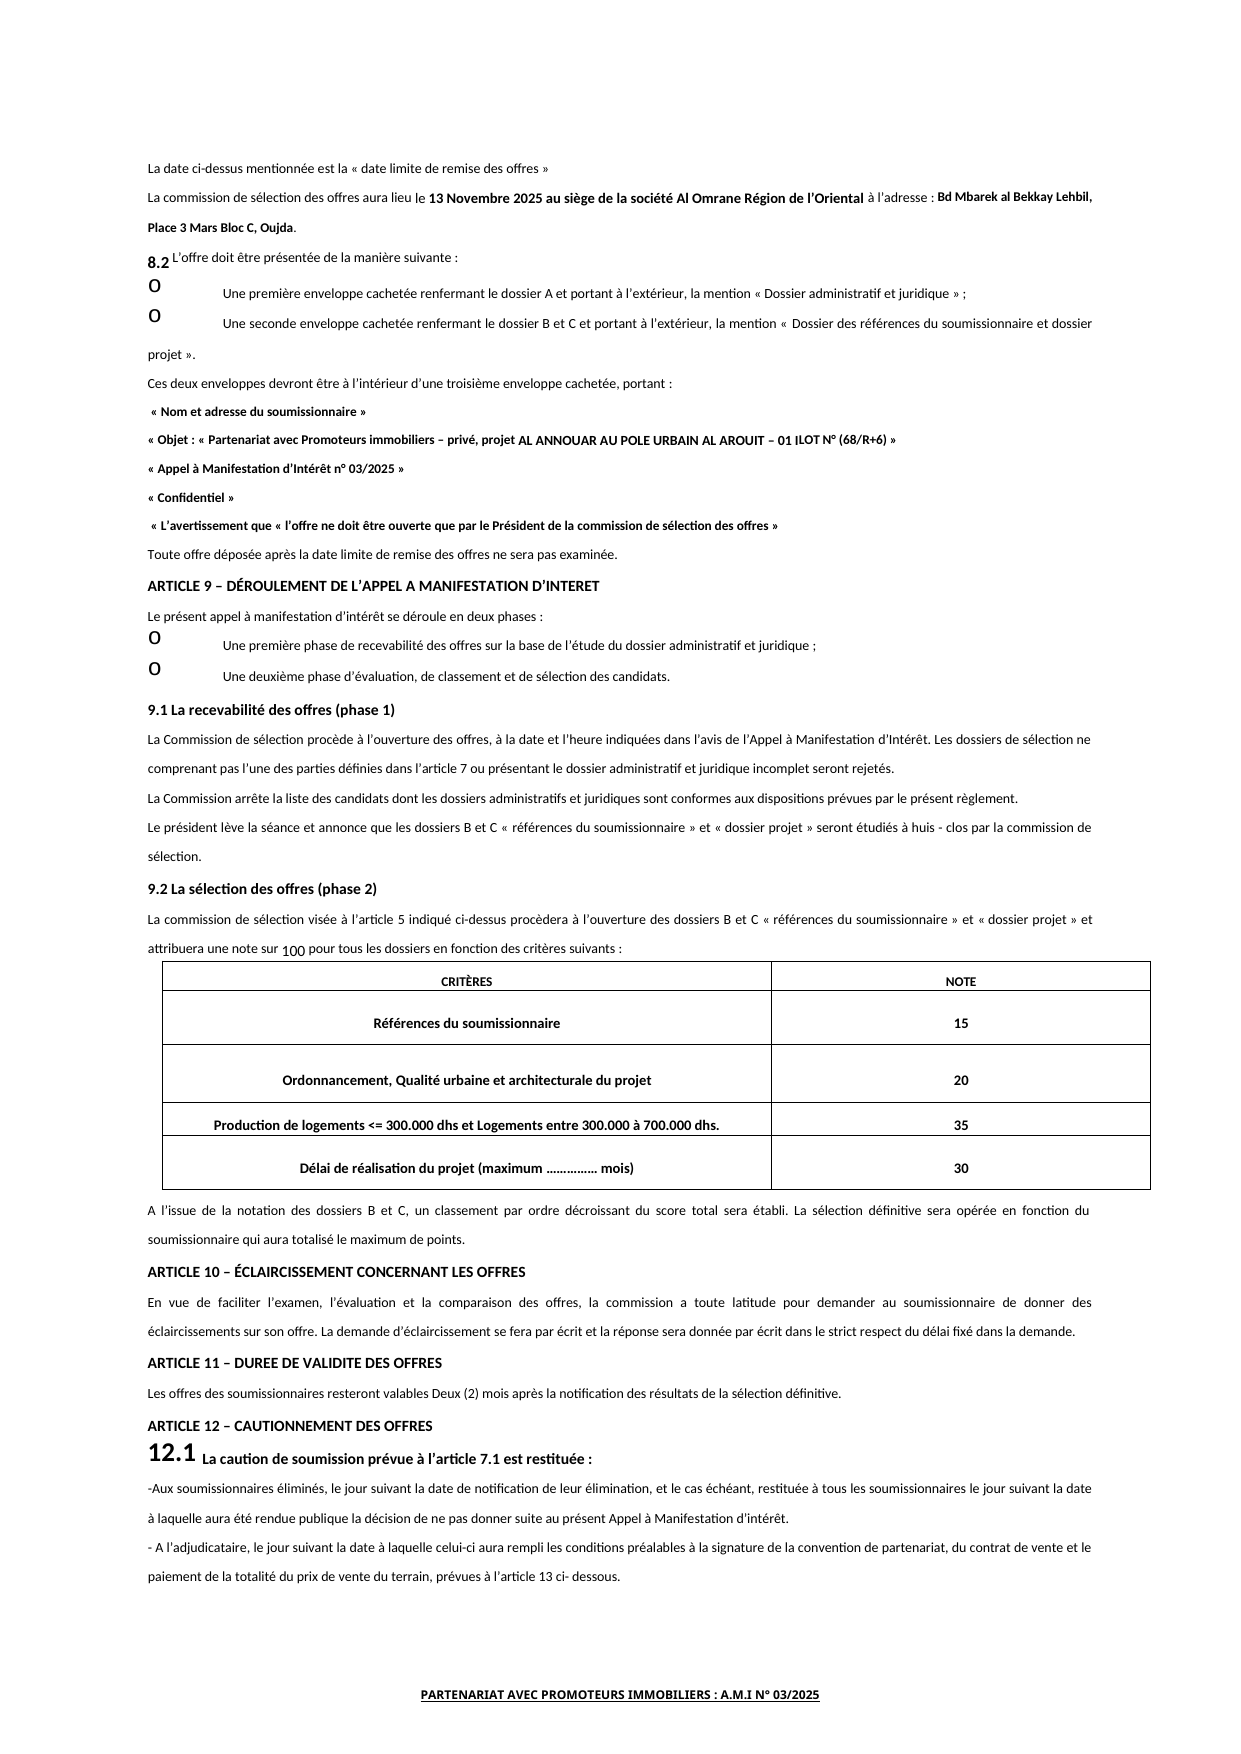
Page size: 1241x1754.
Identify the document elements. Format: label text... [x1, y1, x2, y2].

table_header CRITÈRES [163, 962, 771, 989]
table_cell Références du soumissionnaire [163, 991, 771, 1044]
text Le président lève la séance et annonce que les dossiers B et C « références du soumissionnaire » et « dossier projet » seront étudiés à huis - clos par la commission de sélection. [147, 807, 1093, 865]
text « L’avertissement que « l’offre ne doit être ouverte que par le Président de la commission de sélection des offres » [147, 505, 1093, 533]
text « Appel à Manifestation d’Intérêt n° 03/2025 » [147, 449, 1093, 477]
table_cell Ordonnancement, Qualité urbaine et architecturale du projet [163, 1045, 771, 1102]
table_cell 20 [772, 1045, 1150, 1102]
table_cell 30 [772, 1136, 1150, 1188]
list Une première enveloppe cachetée renfermant le dossier A et portant à l’extérieur, la mention « Dossier administratif et juridique » ; [147, 272, 1093, 303]
text -Aux soumissionnaires éliminés, le jour suivant la date de notification de leur élimination, et le cas échéant, restituée à tous les soumissionnaires le jour suivant la date à laquelle aura été rendue publique la décision de ne pas donner suite au présent Appel à Manifestation d’intérêt. [148, 1468, 1093, 1527]
text 8.2 L’offre doit être présentée de la manière suivante : [147, 237, 1093, 272]
text Toute offre déposée après la date limite de remise des offres ne sera pas examinée. [147, 533, 1093, 562]
text « Objet : « Partenariat avec Promoteurs immobiliers – privé, projet AL ANNOUAR AU POLE URBAIN AL AROUIT – 01 ILOT N° (68/R+6) » [147, 420, 1093, 449]
table_cell 15 [772, 991, 1150, 1044]
text - A l’adjudicataire, le jour suivant la date à laquelle celui-ci aura rempli les conditions préalables à la signature de la convention de partenariat, du contrat de vente et le paiement de la totalité du prix de vente du terrain, prévues à l’article 13 ci- dessous. [148, 1527, 1093, 1585]
text La commission de sélection des offres aura lieu le 13 Novembre 2025 au siège de la société Al Omrane Région de l’Oriental à l’adresse : Bd Mbarek al Bekkay Lehbil, Place 3 Mars Bloc C, Oujda. [147, 177, 1093, 237]
text 9.1 La recevabilité des offres (phase 1) [147, 686, 1093, 719]
list Une seconde enveloppe cachetée renfermant le dossier B et C et portant à l’extérieur, la mention « Dossier des références du soumissionnaire et dossier projet ». [147, 303, 1093, 363]
text ARTICLE 9 – DÉROULEMENT DE L’APPEL A MANIFESTATION D’INTERET [147, 562, 1093, 596]
text La Commission de sélection procède à l’ouverture des offres, à la date et l’heure indiquées dans l’avis de l’Appel à Manifestation d’Intérêt. Les dossiers de sélection ne comprenant pas l’une des parties définies dans l’article 7 ou présentant le dossier administratif et juridique incomplet seront rejetés. [147, 719, 1093, 777]
text La date ci-dessus mentionnée est la « date limite de remise des offres » [148, 148, 1093, 177]
text « Confidentiel » [147, 477, 1093, 505]
text ARTICLE 10 – ÉCLAIRCISSEMENT CONCERNANT LES OFFRES [147, 1248, 1093, 1281]
text Ces deux enveloppes devront être à l’intérieur d’une troisième enveloppe cachetée, portant : [147, 363, 1093, 392]
list La caution de soumission prévue à l’article 7.1 est restituée : [147, 1435, 1093, 1468]
text ARTICLE 12 – CAUTIONNEMENT DES OFFRES [147, 1402, 1093, 1435]
text La Commission arrête la liste des candidats dont les dossiers administratifs et juridiques sont conformes aux dispositions prévues par le présent règlement. [147, 777, 1093, 807]
table_cell Production de logements <= 300.000 dhs et Logements entre 300.000 à 700.000 dhs. [163, 1103, 771, 1135]
text A l’issue de la notation des dossiers B et C, un classement par ordre décroissant du score total sera établi. La sélection définitive sera opérée en fonction du soumissionnaire qui aura totalisé le maximum de points. [147, 1189, 1093, 1248]
table_cell 35 [772, 1103, 1150, 1135]
text 9.2 La sélection des offres (phase 2) [147, 865, 1093, 898]
table_cell Délai de réalisation du projet (maximum …………… mois) [163, 1136, 771, 1188]
text Le présent appel à manifestation d’intérêt se déroule en deux phases : [147, 596, 1093, 625]
text « Nom et adresse du soumissionnaire » [147, 392, 1093, 420]
list Une deuxième phase d’évaluation, de classement et de sélection des candidats. [147, 655, 1093, 686]
table_header NOTE [772, 962, 1150, 989]
text La commission de sélection visée à l’article 5 indiqué ci-dessus procèdera à l’ouverture des dossiers B et C « références du soumissionnaire » et « dossier projet » et attribuera une note sur 100 pour tous les dossiers en fonction des critères suivants : [147, 898, 1093, 961]
text Les offres des soumissionnaires resteront valables Deux (2) mois après la notification des résultats de la sélection définitive. [147, 1373, 1093, 1402]
text En vue de faciliter l’examen, l’évaluation et la comparaison des offres, la commission a toute latitude pour demander au soumissionnaire de donner des éclaircissements sur son offre. La demande d’éclaircissement se fera par écrit et la réponse sera donnée par écrit dans le strict respect du délai fixé dans la demande. [147, 1281, 1093, 1340]
text ARTICLE 11 – DUREE DE VALIDITE DES OFFRES [147, 1340, 1093, 1373]
list Une première phase de recevabilité des offres sur la base de l’étude du dossier administratif et juridique ; [147, 625, 1093, 655]
